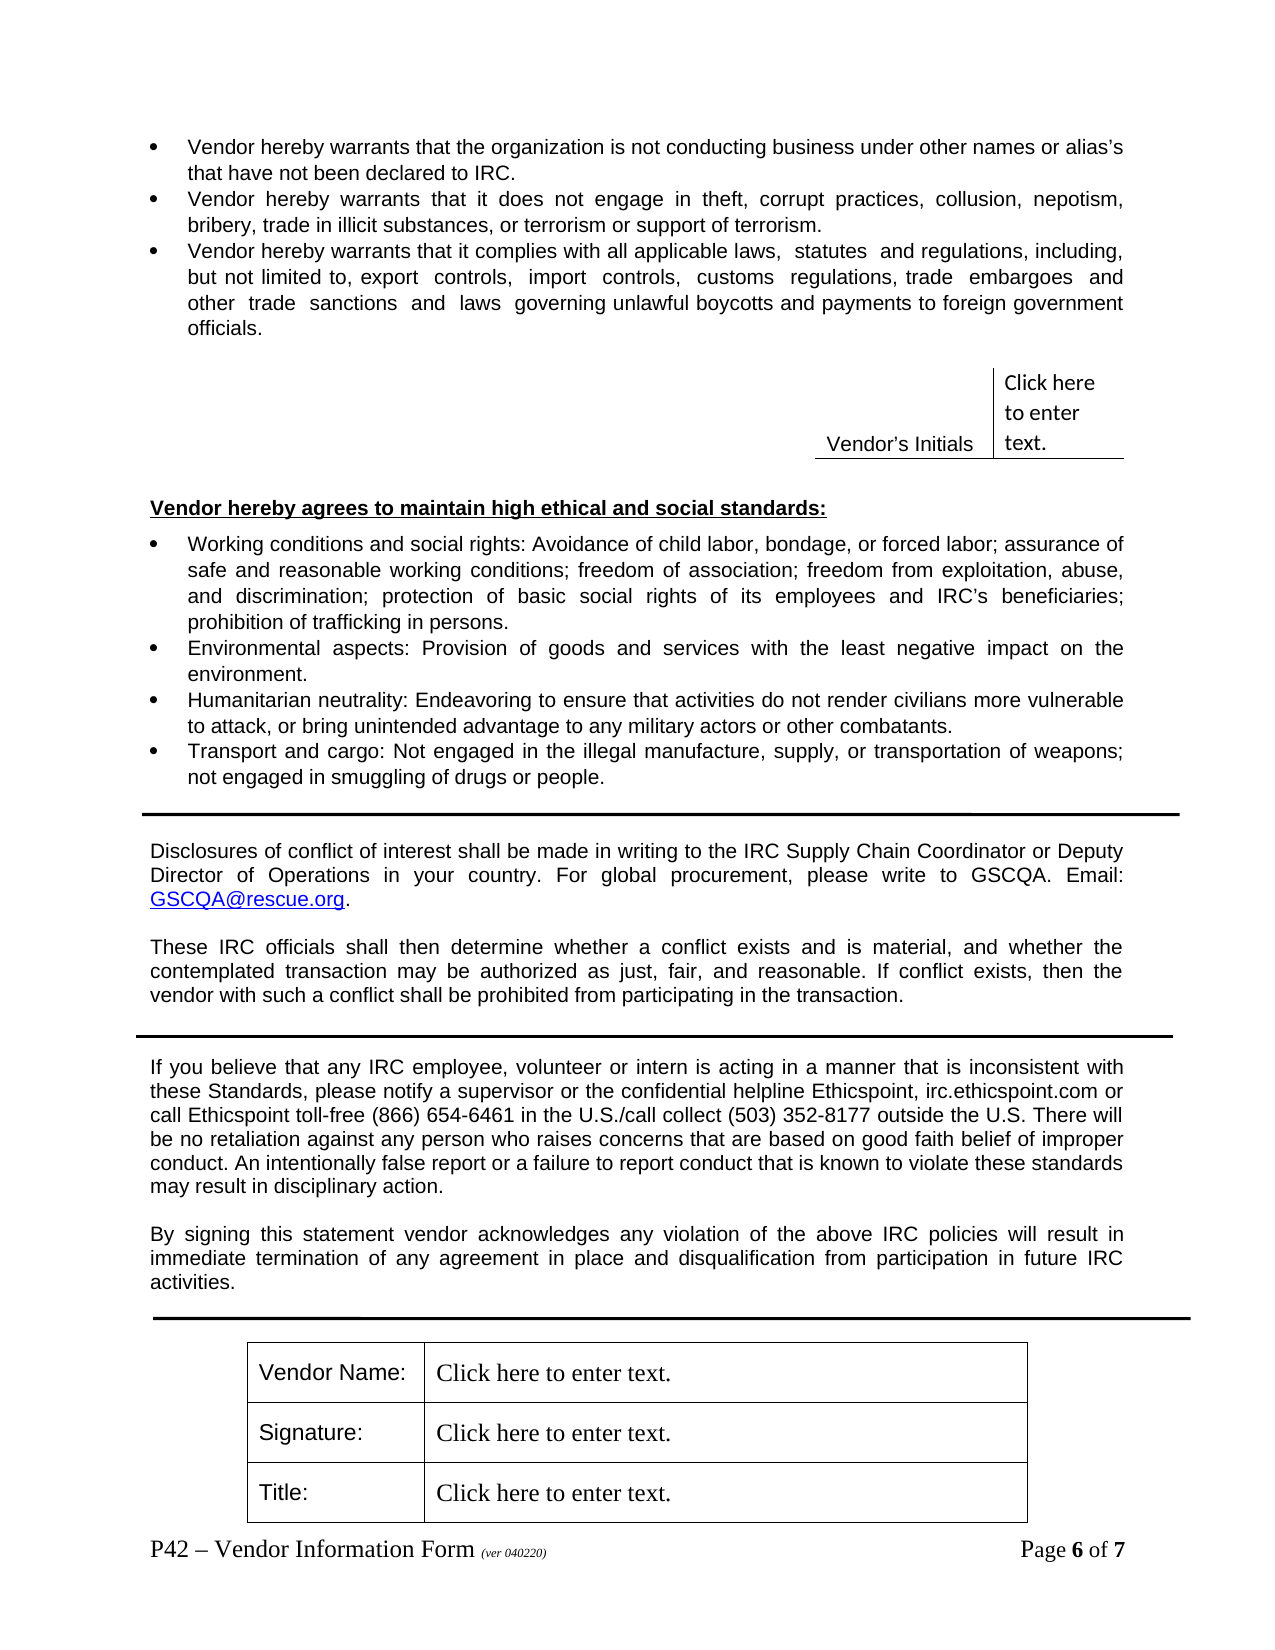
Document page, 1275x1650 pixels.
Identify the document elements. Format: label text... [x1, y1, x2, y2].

list Vendor hereby warrants that it complies with all applicable laws, statutes and regulations, including, but not limited to, export controls, import controls, customs regulations, trade embargoes and other trade sanctions and laws governing unlawful boycotts and payments to foreign government officials. [150, 238, 1125, 340]
table_cell Title: [248, 1463, 424, 1522]
list Working conditions and social rights: Avoidance of child labor, bondage, or forced labor; assurance of safe and reasonable working conditions; freedom of association; freedom from exploitation, abuse, and discrimination; protection of basic social rights of its employees and IRC’s beneficiaries; prohibition of trafficking in persons. [150, 532, 1125, 634]
table_header Vendor’s Initials [815, 368, 993, 458]
table_cell Signature: [248, 1403, 424, 1462]
text Vendor hereby agrees to maintain high ethical and social standards: [150, 496, 1125, 520]
text These IRC officials shall then determine whether a conflict exists and is material, and whether the contemplated transaction may be authorized as just, fair, and reasonable. If conflict exists, then the vendor with such a conflict shall be prohibited from participating in the transaction. [150, 935, 1125, 1007]
table_header Vendor Name: [248, 1343, 424, 1402]
list Humanitarian neutrality: Endeavoring to ensure that activities do not render civilians more vulnerable to attack, or bring unintended advantage to any military actors or other combatants. [150, 687, 1125, 737]
text If you believe that any IRC employee, volunteer or intern is acting in a manner that is inconsistent with these Standards, please notify a supervisor or the confidential helpline Ethicspoint, irc.ethicspoint.com or call Ethicspoint toll-free (866) 654-6461 in the U.S./call collect (503) 352-8177 outside the U.S. There will be no retaliation against any person who raises concerns that are based on good faith belief of improper conduct. An intentionally false report or a failure to report conduct that is known to violate these standards may result in disciplinary action. [150, 1054, 1125, 1198]
text By signing this statement vendor acknowledges any violation of the above IRC policies will result in immediate termination of any agreement in place and disqualification from participation in future IRC activities. [150, 1222, 1125, 1294]
list Transport and cargo: Not engaged in the illegal manufacture, supply, or transportation of weapons; not engaged in smuggling of drugs or people. [150, 739, 1125, 789]
list Vendor hereby warrants that the organization is not conducting business under other names or alias’s that have not been declared to IRC. [150, 135, 1125, 185]
list Environmental aspects: Provision of goods and services with the least negative impact on the environment. [150, 636, 1125, 686]
list Vendor hereby warrants that it does not engage in theft, corrupt practices, collusion, nepotism, bribery, trade in illicit substances, or terrorism or support of terrorism. [150, 187, 1125, 237]
text Disclosures of conflict of interest shall be made in writing to the IRC Supply Chain Coordinator or Deputy Director of Operations in your country. For global procurement, please write to GSCQA. Email: GSCQA@rescue.org. [150, 839, 1125, 911]
